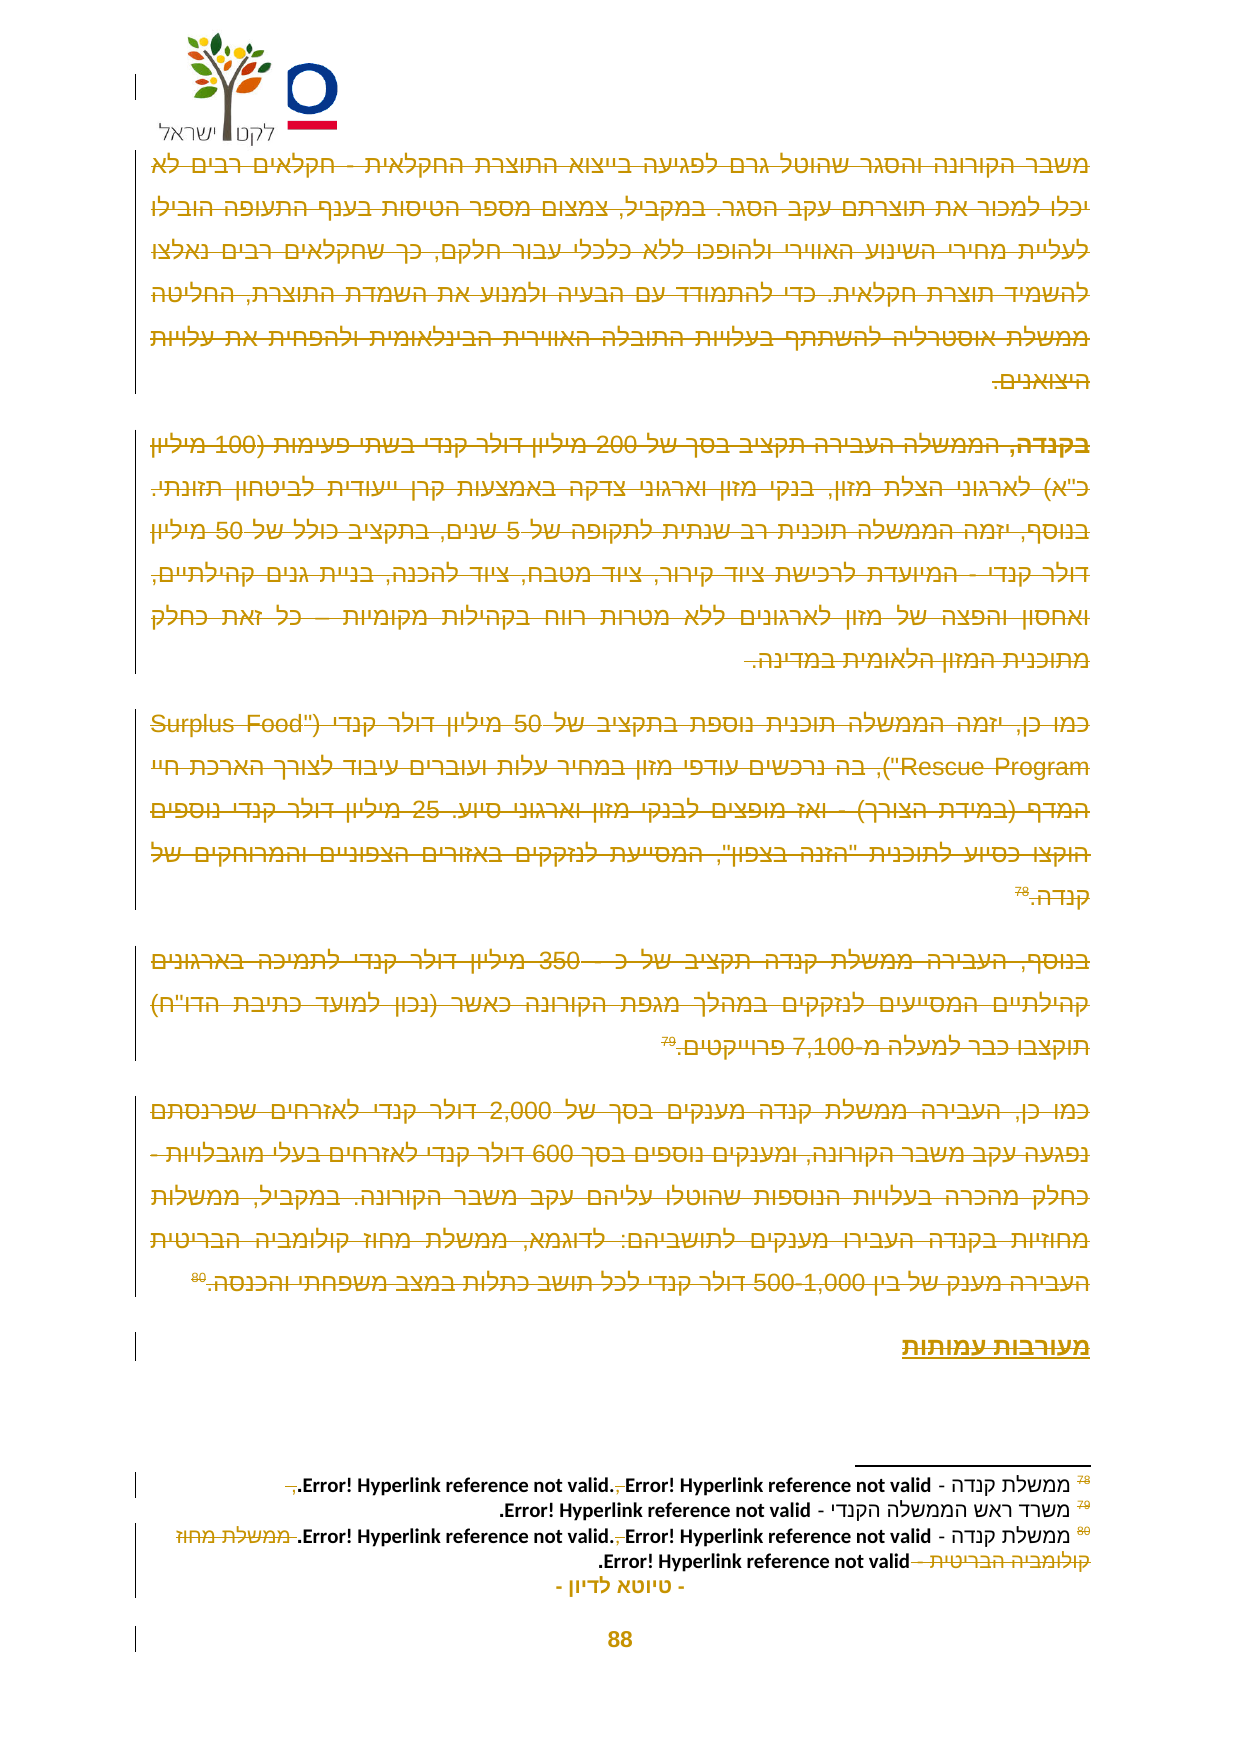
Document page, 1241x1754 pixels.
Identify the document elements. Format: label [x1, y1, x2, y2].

picture [146, 9, 341, 151]
